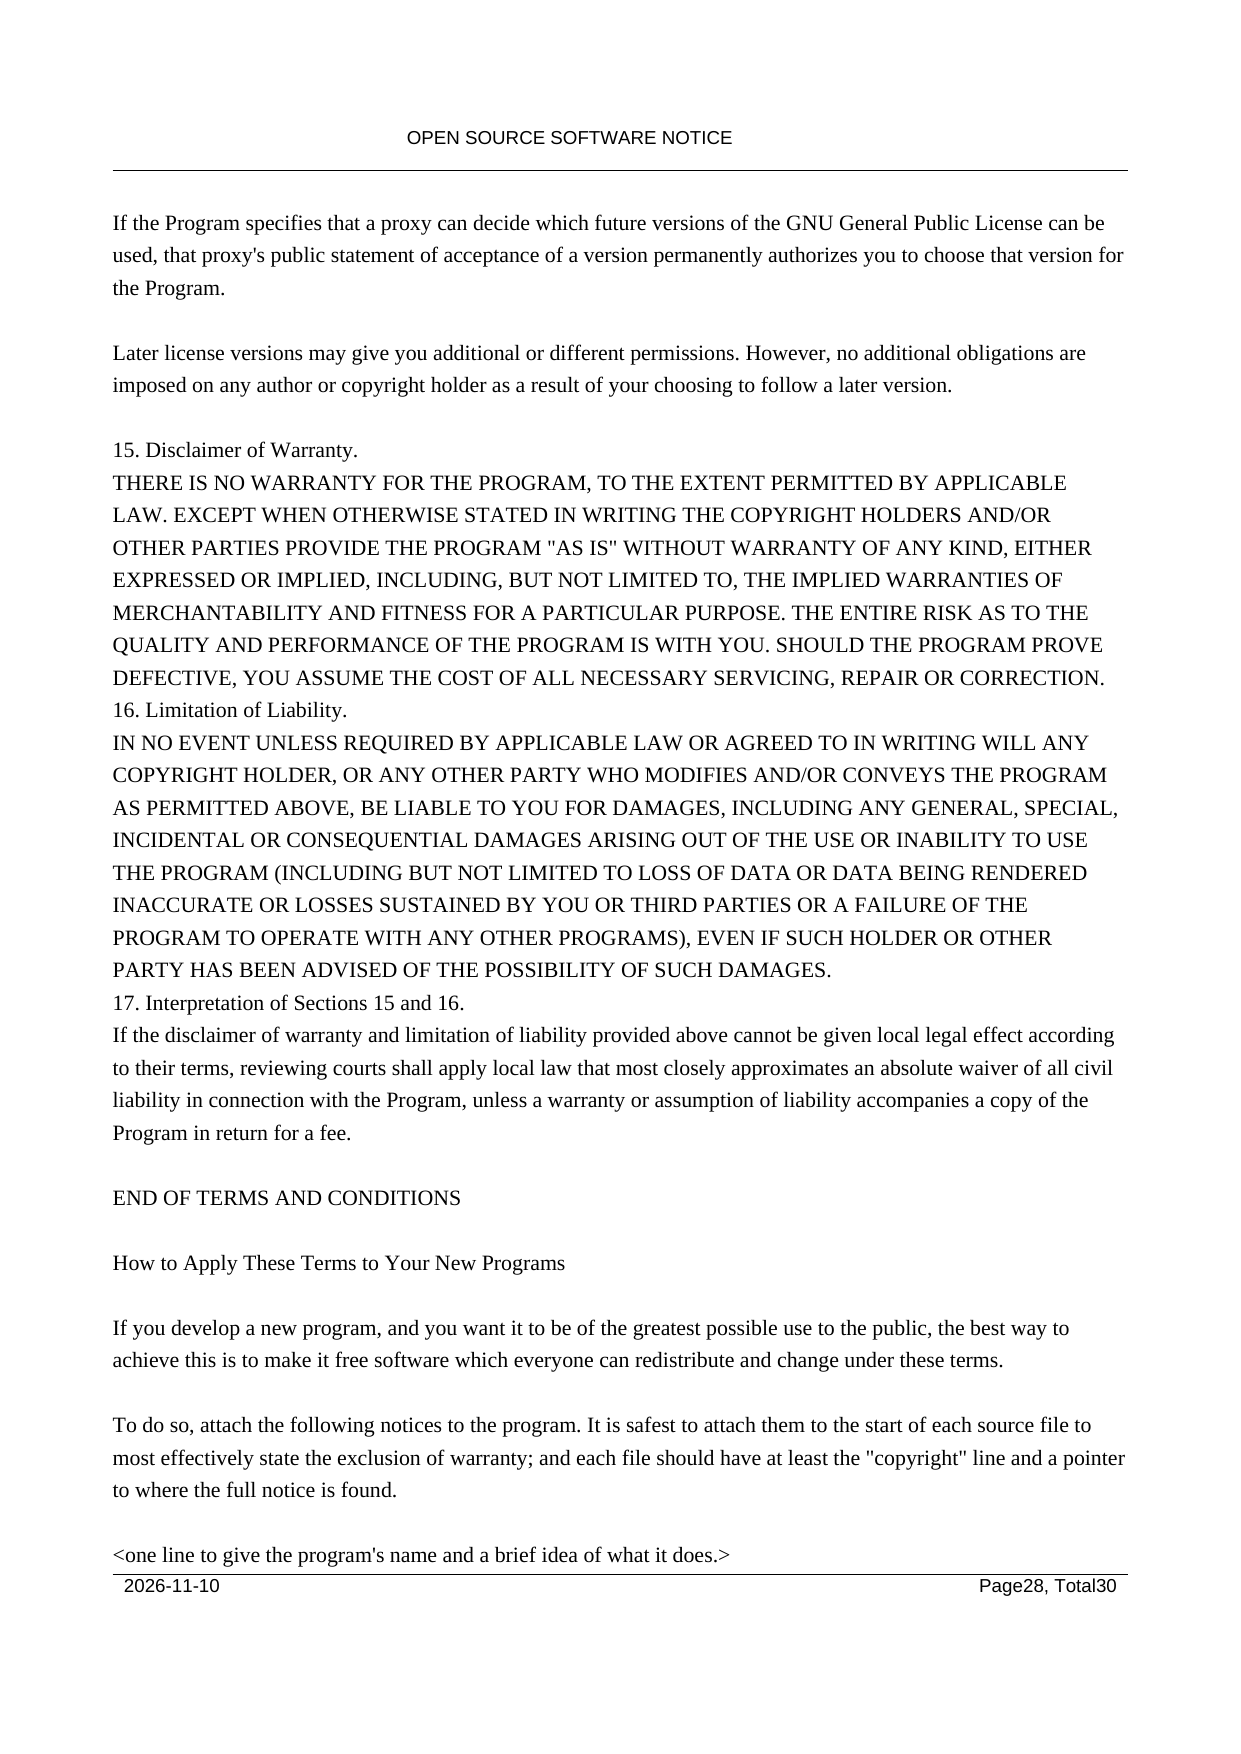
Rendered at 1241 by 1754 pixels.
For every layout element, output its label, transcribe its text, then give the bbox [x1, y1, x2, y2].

text 17. Interpretation of Sections 15 and 16. [112, 986, 1128, 1019]
text <one line to give the program's name and a brief idea of what it does.> [112, 1539, 1128, 1571]
text Later license versions may give you additional or different permissions. However, no additional obligations are imposed on any author or copyright holder as a result of your choosing to follow a later version. [112, 336, 1128, 401]
text END OF TERMS AND CONDITIONS [112, 1181, 1128, 1214]
text IN NO EVENT UNLESS REQUIRED BY APPLICABLE LAW OR AGREED TO IN WRITING WILL ANY COPYRIGHT HOLDER, OR ANY OTHER PARTY WHO MODIFIES AND/OR CONVEYS THE PROGRAM AS PERMITTED ABOVE, BE LIABLE TO YOU FOR DAMAGES, INCLUDING ANY GENERAL, SPECIAL, INCIDENTAL OR CONSEQUENTIAL DAMAGES ARISING OUT OF THE USE OR INABILITY TO USE THE PROGRAM (INCLUDING BUT NOT LIMITED TO LOSS OF DATA OR DATA BEING RENDERED INACCURATE OR LOSSES SUSTAINED BY YOU OR THIRD PARTIES OR A FAILURE OF THE PROGRAM TO OPERATE WITH ANY OTHER PROGRAMS), EVEN IF SUCH HOLDER OR OTHER PARTY HAS BEEN ADVISED OF THE POSSIBILITY OF SUCH DAMAGES. [112, 726, 1128, 986]
text If the Program specifies that a proxy can decide which future versions of the GNU General Public License can be used, that proxy's public statement of acceptance of a version permanently authorizes you to choose that version for the Program. [112, 206, 1128, 304]
text THERE IS NO WARRANTY FOR THE PROGRAM, TO THE EXTENT PERMITTED BY APPLICABLE LAW. EXCEPT WHEN OTHERWISE STATED IN WRITING THE COPYRIGHT HOLDERS AND/OR OTHER PARTIES PROVIDE THE PROGRAM "AS IS" WITHOUT WARRANTY OF ANY KIND, EITHER EXPRESSED OR IMPLIED, INCLUDING, BUT NOT LIMITED TO, THE IMPLIED WARRANTIES OF MERCHANTABILITY AND FITNESS FOR A PARTICULAR PURPOSE. THE ENTIRE RISK AS TO THE QUALITY AND PERFORMANCE OF THE PROGRAM IS WITH YOU. SHOULD THE PROGRAM PROVE DEFECTIVE, YOU ASSUME THE COST OF ALL NECESSARY SERVICING, REPAIR OR CORRECTION. [112, 466, 1128, 694]
text To do so, attach the following notices to the program. It is safest to attach them to the start of each source file to most effectively state the exclusion of warranty; and each file should have at least the "copyright" line and a pointer to where the full notice is found. [112, 1409, 1128, 1506]
text 15. Disclaimer of Warranty. [112, 434, 1128, 466]
text If you develop a new program, and you want it to be of the greatest possible use to the public, the best way to achieve this is to make it free software which everyone can redistribute and change under these terms. [112, 1311, 1128, 1376]
text If the disclaimer of warranty and limitation of liability provided above cannot be given local legal effect according to their terms, reviewing courts shall apply local law that most closely approximates an absolute waiver of all civil liability in connection with the Program, unless a warranty or assumption of liability accompanies a copy of the Program in return for a fee. [112, 1019, 1128, 1149]
text How to Apply These Terms to Your New Programs [112, 1246, 1128, 1279]
text 16. Limitation of Liability. [112, 694, 1128, 726]
